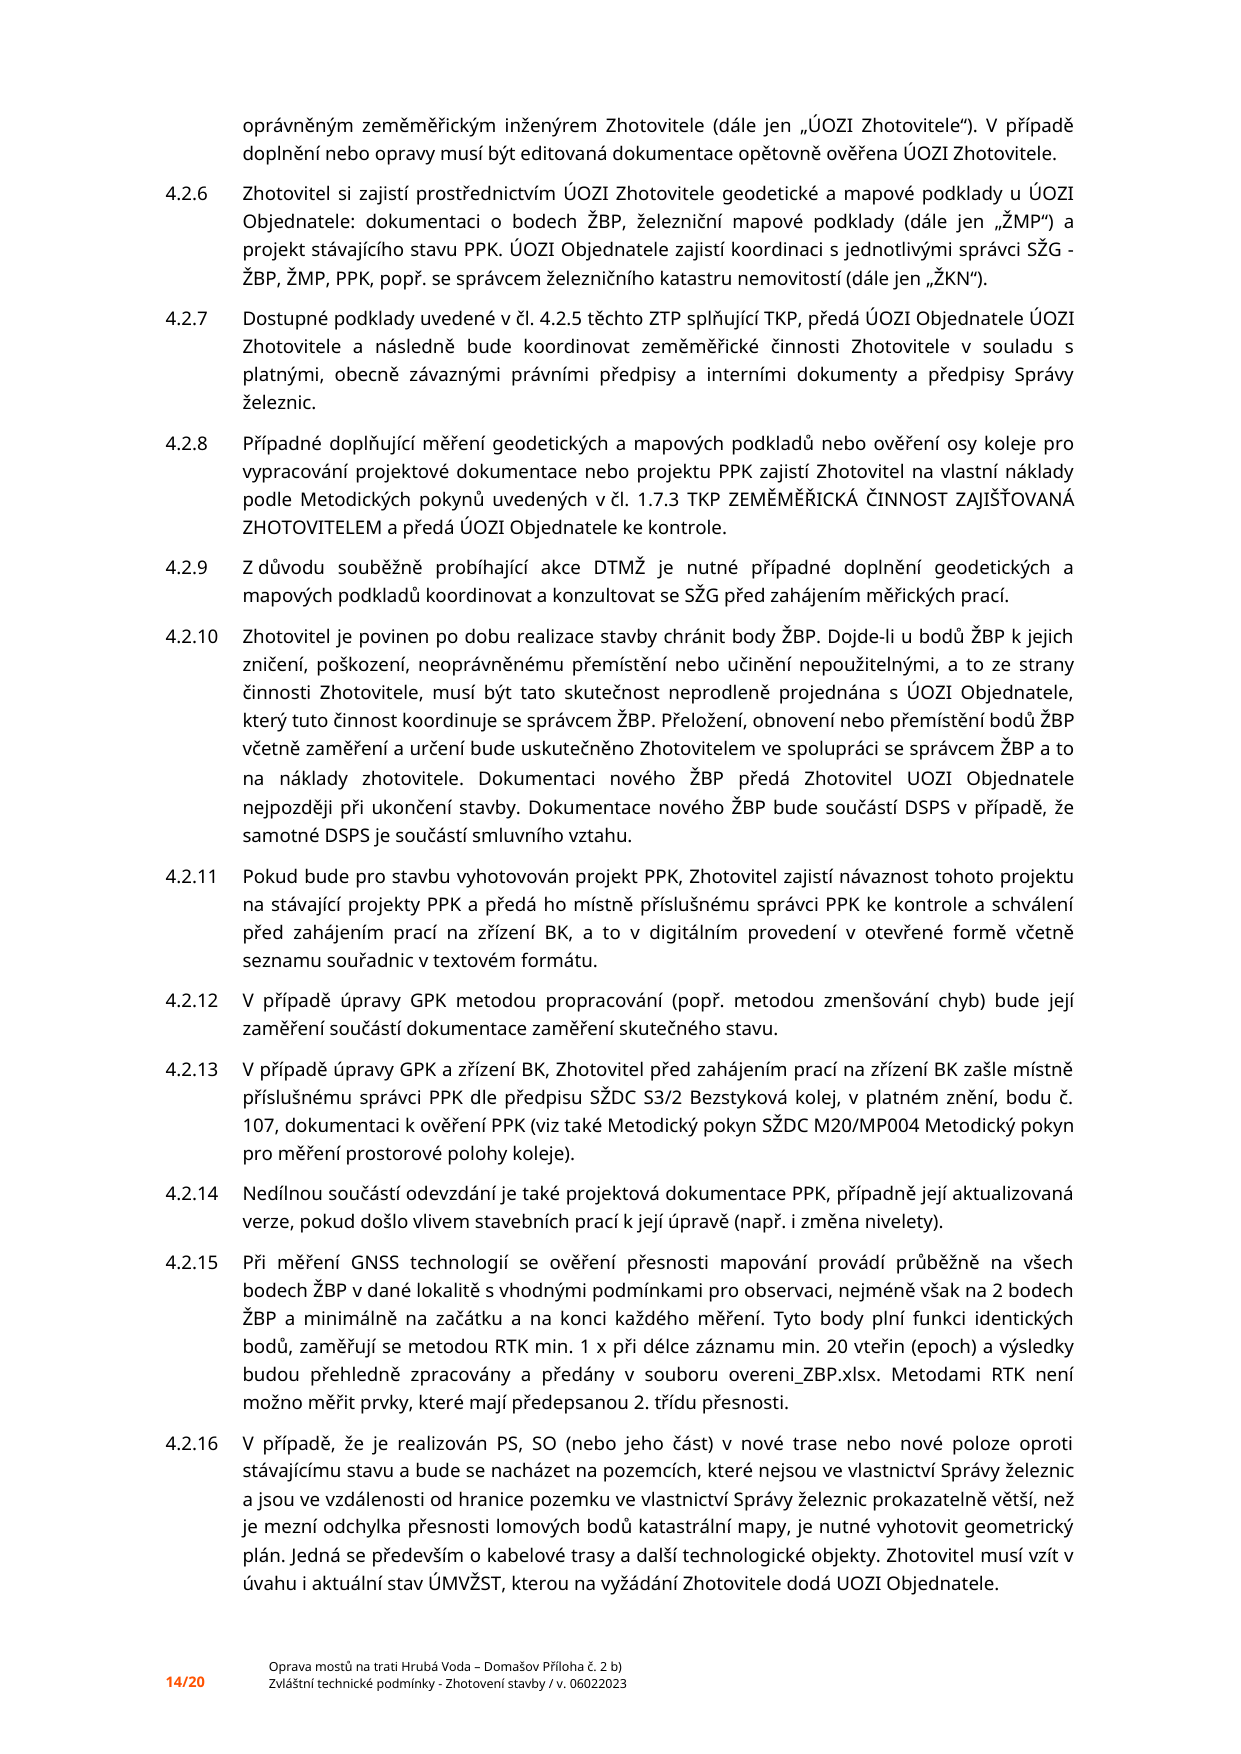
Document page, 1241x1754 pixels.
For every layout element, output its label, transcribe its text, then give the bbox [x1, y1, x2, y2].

text Dostupné podklady uvedené v čl. 4.2.5 těchto ZTP splňující TKP, předá ÚOZI Objednatele ÚOZI Zhotovitele a následně bude koordinovat zeměměřické činnosti Zhotovitele v souladu s platnými, obecně závaznými právními předpisy a interními dokumenty a předpisy Správy železnic. [165, 305, 1075, 415]
text Při měření GNSS technologií se ověření přesnosti mapování provádí průběžně na všech bodech ŽBP v dané lokalitě s vhodnými podmínkami pro observaci, nejméně však na 2 bodech ŽBP a minimálně na začátku a na konci každého měření. Tyto body plní funkci identických bodů, zaměřují se metodou RTK min. 1 x při délce záznamu min. 20 vteřin (epoch) a výsledky budou přehledně zpracovány a předány v souboru overeni_ZBP.xlsx. Metodami RTK není možno měřit prvky, které mají předepsanou 2. třídu přesnosti. [165, 1249, 1075, 1415]
text V případě úpravy GPK metodou propracování (popř. metodou zmenšování chyb) bude její zaměření součástí dokumentace zaměření skutečného stavu. [165, 987, 1075, 1041]
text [165, 112, 1075, 166]
text Zhotovitel je povinen po dobu realizace stavby chránit body ŽBP. Dojde-li u bodů ŽBP k jejich zničení, poškození, neoprávněnému přemístění nebo učinění nepoužitelnými, a to ze strany činnosti Zhotovitele, musí být tato skutečnost neprodleně projednána s ÚOZI Objednatele, který tuto činnost koordinuje se správcem ŽBP. Přeložení, obnovení nebo přemístění bodů ŽBP včetně zaměření a určení bude uskutečněno Zhotovitelem ve spolupráci se správcem ŽBP a to na náklady zhotovitele. Dokumentaci nového ŽBP předá Zhotovitel UOZI Objednatele nejpozději při ukončení stavby. Dokumentace nového ŽBP bude součástí DSPS v případě, že samotné DSPS je součástí smluvního vztahu. [165, 623, 1075, 848]
text Zhotovitel si zajistí prostřednictvím ÚOZI Zhotovitele geodetické a mapové podklady u ÚOZI Objednatele: dokumentaci o bodech ŽBP, železniční mapové podklady (dále jen „ŽMP“) a projekt stávajícího stavu PPK. ÚOZI Objednatele zajistí koordinaci s jednotlivými správci SŽG - ŽBP, ŽMP, PPK, popř. se správcem železničního katastru nemovitostí (dále jen „ŽKN“). [165, 181, 1075, 290]
text Nedílnou součástí odevzdání je také projektová dokumentace PPK, případně její aktualizovaná verze, pokud došlo vlivem stavebních prací k její úpravě (např. i změna nivelety). [165, 1181, 1075, 1234]
text Z důvodu souběžně probíhající akce DTMŽ je nutné případné doplnění geodetických a mapových podkladů koordinovat a konzultovat se SŽG před zahájením měřických prací. [165, 554, 1075, 608]
text V případě, že je realizován PS, SO (nebo jeho část) v nové trase nebo nové poloze oproti stávajícímu stavu a bude se nacházet na pozemcích, které nejsou ve vlastnictví Správy železnic a jsou ve vzdálenosti od hranice pozemku ve vlastnictví Správy železnic prokazatelně větší, než je mezní odchylka přesnosti lomových bodů katastrální mapy, je nutné vyhotovit geometrický plán. Jedná se především o kabelové trasy a další technologické objekty. Zhotovitel musí vzít v úvahu i aktuální stav ÚMVŽST, kterou na vyžádání Zhotovitele dodá UOZI Objednatele. [165, 1430, 1075, 1595]
text Pokud bude pro stavbu vyhotovován projekt PPK, Zhotovitel zajistí návaznost tohoto projektu na stávající projekty PPK a předá ho místně příslušnému správci PPK ke kontrole a schválení před zahájením prací na zřízení BK, a to v digitálním provedení v otevřené formě včetně seznamu souřadnic v textovém formátu. [165, 863, 1075, 972]
text V případě úpravy GPK a zřízení BK, Zhotovitel před zahájením prací na zřízení BK zašle místně příslušnému správci PPK dle předpisu SŽDC S3/2 Bezstyková kolej, v platném znění, bodu č. 107, dokumentaci k ověření PPK (viz také Metodický pokyn SŽDC M20/MP004 Metodický pokyn pro měření prostorové polohy koleje). [165, 1056, 1075, 1166]
text Případné doplňující měření geodetických a mapových podkladů nebo ověření osy koleje pro vypracování projektové dokumentace nebo projektu PPK zajistí Zhotovitel na vlastní náklady podle Metodických pokynů uvedených v čl. 1.7.3 TKP ZEMĚMĚŘICKÁ ČINNOST ZAJIŠŤOVANÁ ZHOTOVITELEM a předá ÚOZI Objednatele ke kontrole. [165, 430, 1075, 539]
